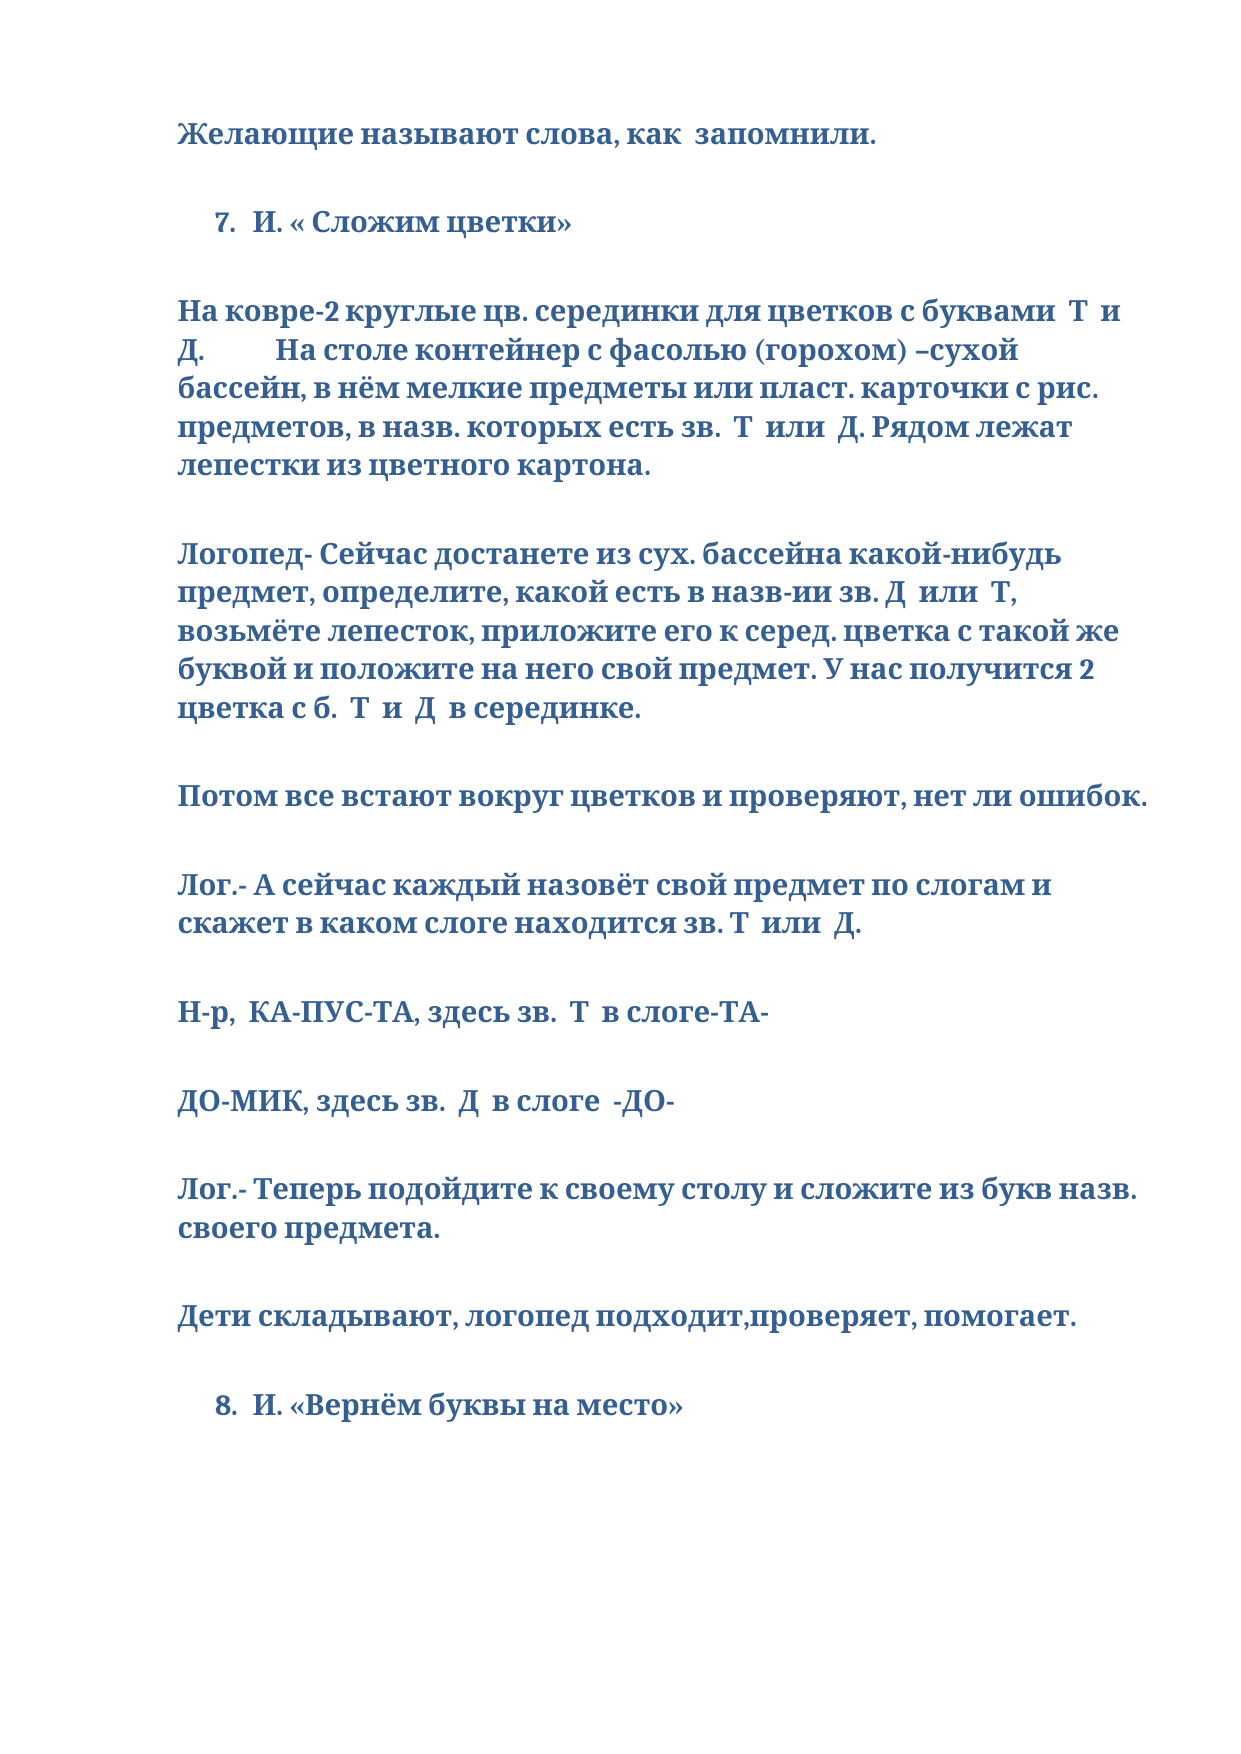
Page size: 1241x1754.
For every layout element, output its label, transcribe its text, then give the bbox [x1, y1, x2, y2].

subtitle Лог.- А сейчас каждый назовёт свой предмет по слогам и скажет в каком слоге находится зв. Т или Д. [177, 869, 1152, 941]
subtitle ДО-МИК, здесь зв. Д в слоге -ДО- [177, 1085, 1152, 1118]
subtitle Потом все встают вокруг цветков и проверяют, нет ли ошибок. [177, 781, 1152, 814]
subtitle Дети складывают, логопед подходит,проверяет, помогает. [177, 1300, 1152, 1334]
subtitle Н-р, КА-ПУС-ТА, здесь зв. Т в слоге-ТА- [177, 996, 1152, 1030]
subtitle Желающие называют слова, как запомнили. [177, 118, 1152, 152]
subtitle И. « Сложим цветки» [215, 207, 1152, 240]
subtitle Логопед- Сейчас достанете из сух. бассейна какой-нибудь предмет, определите, какой есть в назв-ии зв. Д или Т, возьмёте лепесток, приложите его к серед. цветка с такой же буквой и положите на него свой предмет. У нас получится 2 цветка с б. Т и Д в серединке. [177, 538, 1152, 726]
subtitle На ковре-2 круглые цв. серединки для цветков с буквами Т и Д. На столе контейнер с фасолью (горохом) –сухой бассейн, в нём мелкие предметы или пласт. карточки с рис. предметов, в назв. которых есть зв. Т или Д. Рядом лежат лепестки из цветного картона. [177, 295, 1152, 483]
subtitle Лог.- Теперь подойдите к своему столу и сложите из букв назв. своего предмета. [177, 1173, 1152, 1245]
subtitle И. «Вернём буквы на место» [215, 1389, 1152, 1422]
